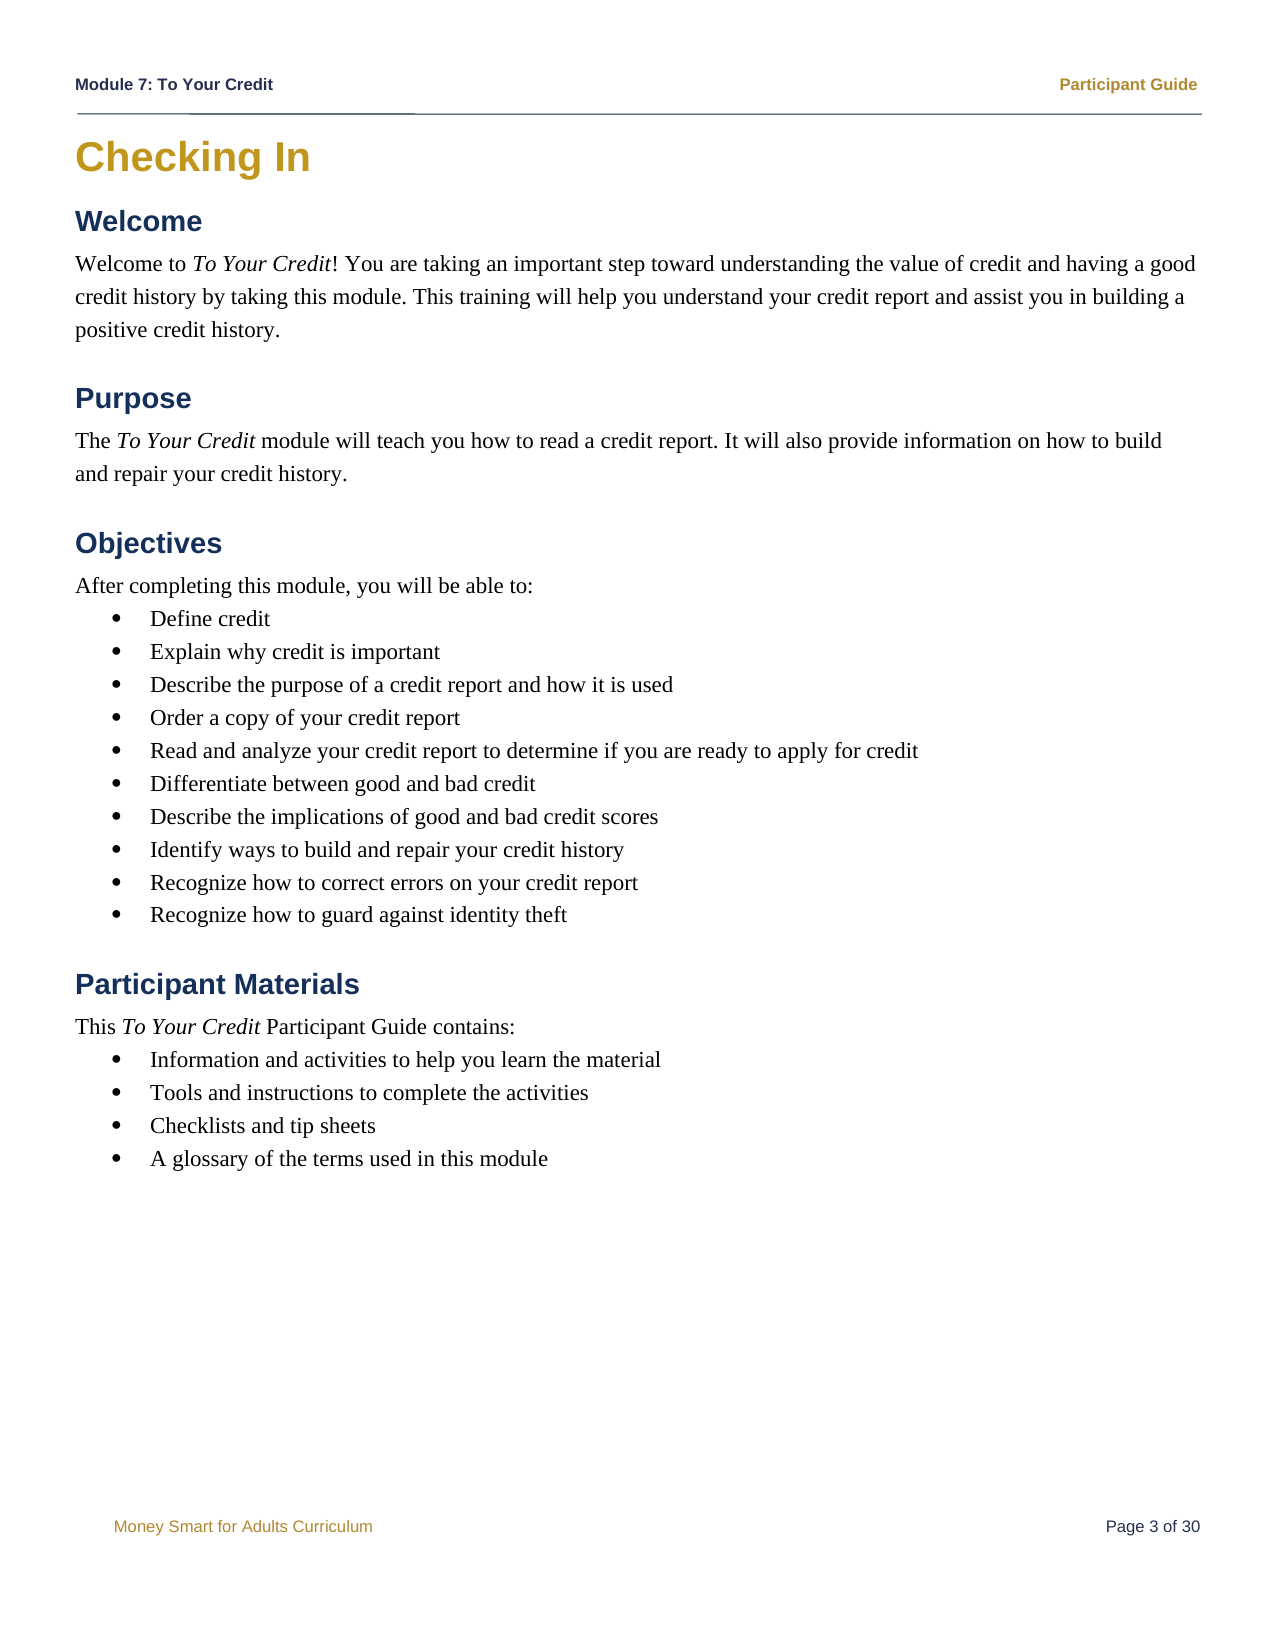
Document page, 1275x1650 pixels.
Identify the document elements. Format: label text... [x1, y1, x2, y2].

subtitle Participant Materials [75, 967, 1200, 1001]
subtitle Objectives [75, 526, 1200, 560]
list Identify ways to build and repair your credit history [112, 836, 1200, 862]
list Differentiate between good and bad credit [112, 770, 1200, 796]
list Read and analyze your credit report to determine if you are ready to apply for credit [112, 737, 1200, 763]
list Checklists and tip sheets [112, 1112, 1200, 1138]
list Recognize how to correct errors on your credit report [112, 868, 1200, 895]
text Welcome to To Your Credit! You are taking an important step toward understanding the value of credit and having a good credit history by taking this module. This training will help you understand your credit report and assist you in building a positive credit history. [75, 250, 1200, 342]
subtitle Checking In [75, 132, 1200, 180]
list A glossary of the terms used in this module [112, 1145, 1200, 1171]
subtitle Purpose [75, 381, 1200, 415]
list Describe the implications of good and bad credit scores [112, 803, 1200, 829]
text The To Your Credit module will teach you how to read a credit report. It will also provide information on how to build and repair your credit history. [75, 427, 1200, 487]
list Recognize how to guard against identity theft [112, 901, 1200, 928]
text After completing this module, you will be able to: [75, 572, 1200, 599]
list Order a copy of your credit report [112, 704, 1200, 730]
list Define credit [112, 605, 1200, 632]
subtitle Welcome [75, 204, 1200, 237]
list Describe the purpose of a credit report and how it is used [112, 671, 1200, 697]
list Explain why credit is important [112, 638, 1200, 664]
text This To Your Credit Participant Guide contains: [75, 1013, 1200, 1040]
list Tools and instructions to complete the activities [112, 1079, 1200, 1106]
list Information and activities to help you learn the material [112, 1046, 1200, 1073]
